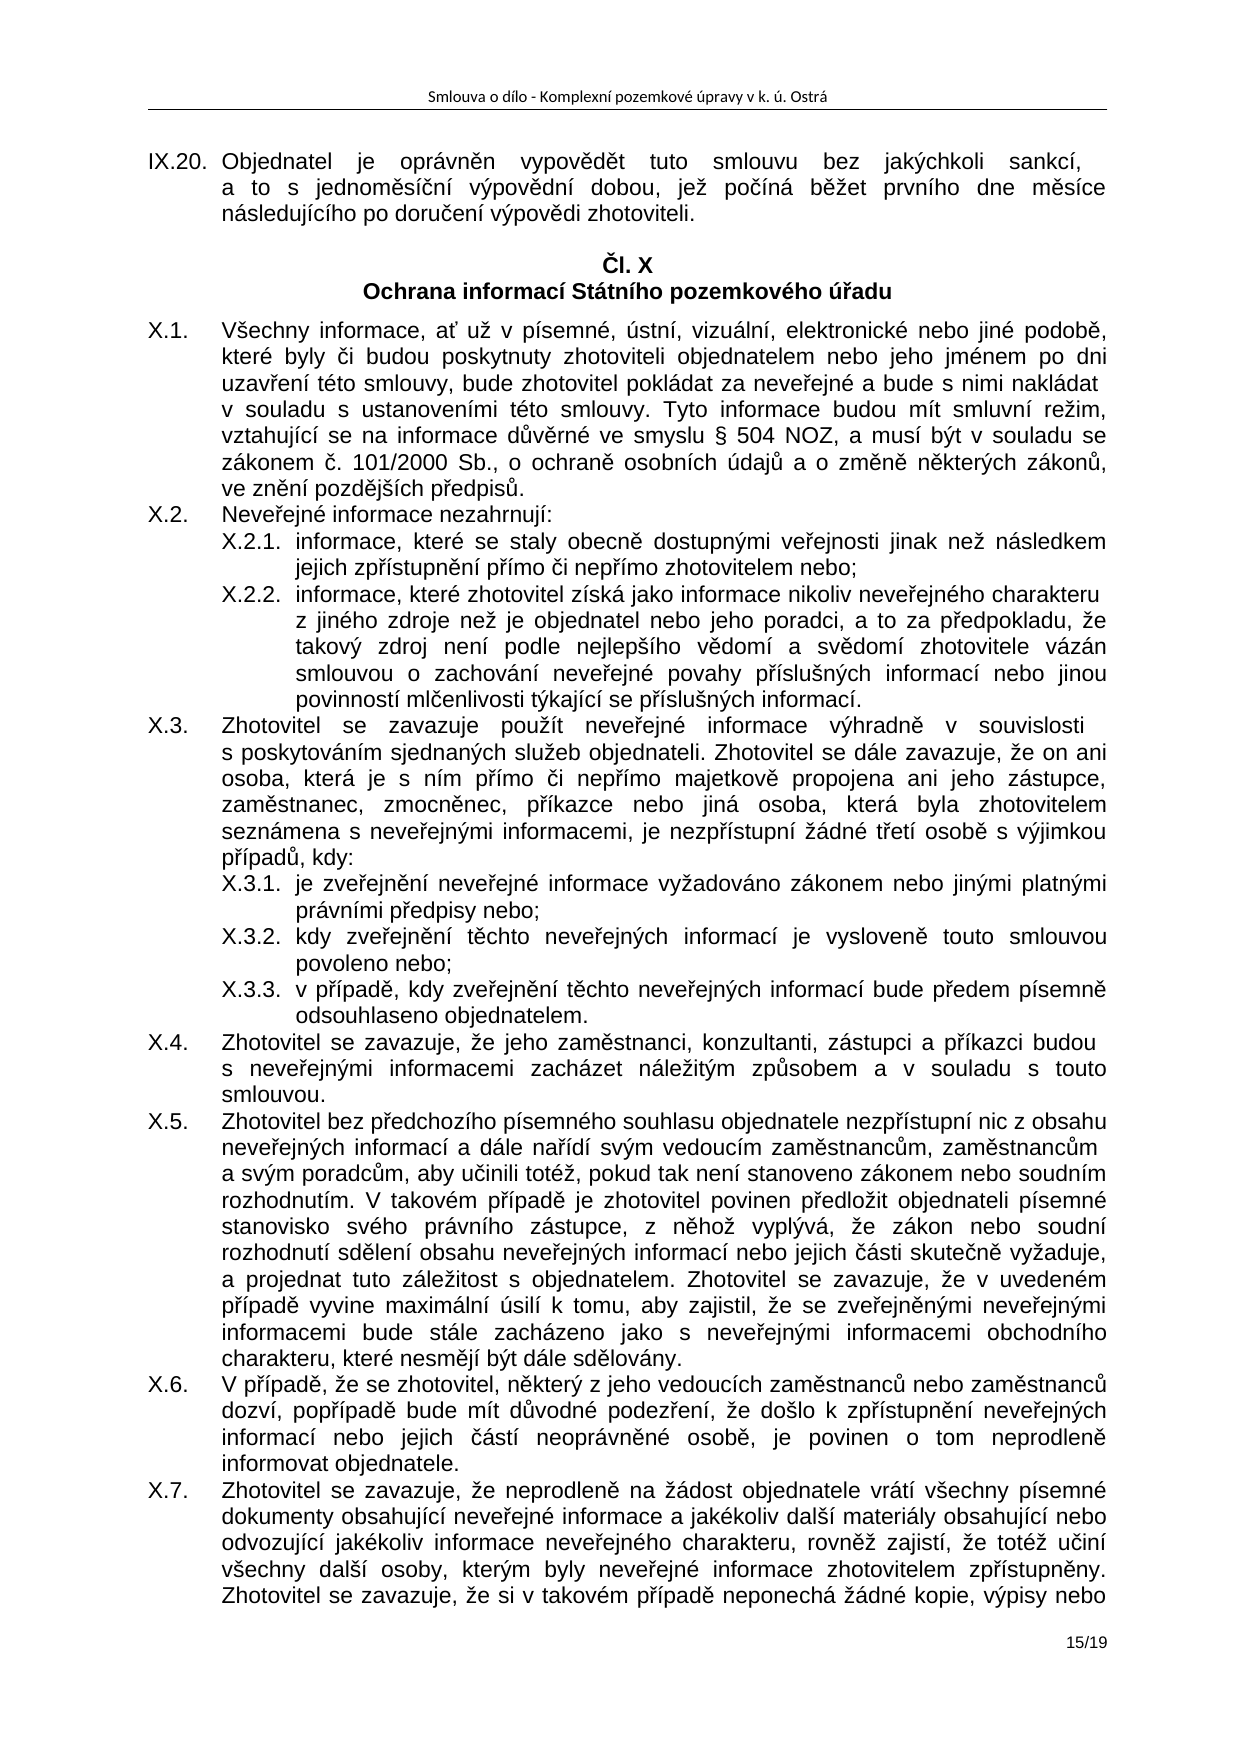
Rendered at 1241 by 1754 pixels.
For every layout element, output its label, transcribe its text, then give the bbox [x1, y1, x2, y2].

text je zveřejnění neveřejné informace vyžadováno zákonem nebo jinými platnými právními předpisy nebo; [221, 870, 1107, 923]
text v případě, kdy zveřejnění těchto neveřejných informací bude předem písemně odsouhlaseno objednatelem. [221, 976, 1107, 1028]
text informace, které zhotovitel získá jako informace nikoliv neveřejného charakteru z jiného zdroje než je objednatel nebo jeho poradci, a to za předpokladu, že takový zdroj není podle nejlepšího vědomí a svědomí zhotovitele vázán smlouvou o zachování neveřejné povahy příslušných informací nebo jinou povinností mlčenlivosti týkající se příslušných informací. [221, 581, 1107, 712]
list Neveřejné informace nezahrnují: [148, 501, 1107, 528]
list Objednatel je oprávněn vypovědět tuto smlouvu bez jakýchkoli sankcí, a to s jednoměsíční výpovědní dobou, jež počíná běžet prvního dne měsíce následujícího po doručení výpovědi zhotoviteli. [148, 148, 1107, 227]
list Zhotovitel se zavazuje, že jeho zaměstnanci, konzultanti, zástupci a příkazci budou s neveřejnými informacemi zacházet náležitým způsobem a v souladu s touto smlouvou. [148, 1028, 1107, 1108]
text kdy zveřejnění těchto neveřejných informací je vysloveně touto smlouvou povoleno nebo; [221, 923, 1107, 976]
text informace, které se staly obecně dostupnými veřejnosti jinak než následkem jejich zpřístupnění přímo či nepřímo zhotovitelem nebo; [221, 528, 1107, 581]
subtitle Čl. X Ochrana informací Státního pozemkového úřadu [148, 252, 1107, 304]
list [148, 1477, 1107, 1608]
list Všechny informace, ať už v písemné, ústní, vizuální, elektronické nebo jiné podobě, které byly či budou poskytnuty zhotoviteli objednatelem nebo jeho jménem po dni uzavření této smlouvy, bude zhotovitel pokládat za neveřejné a bude s nimi nakládat v souladu s ustanoveními této smlouvy. Tyto informace budou mít smluvní režim, vztahující se na informace důvěrné ve smyslu § 504 NOZ, a musí být v souladu se zákonem č. 101/2000 Sb., o ochraně osobních údajů a o změně některých zákonů, ve znění pozdějších předpisů. [148, 317, 1107, 501]
list V případě, že se zhotovitel, některý z jeho vedoucích zaměstnanců nebo zaměstnanců dozví, popřípadě bude mít důvodné podezření, že došlo k zpřístupnění neveřejných informací nebo jejich částí neoprávněné osobě, je povinen o tom neprodleně informovat objednatele. [148, 1371, 1107, 1477]
list Zhotovitel bez předchozího písemného souhlasu objednatele nezpřístupní nic z obsahu neveřejných informací a dále nařídí svým vedoucím zaměstnancům, zaměstnancům a svým poradcům, aby učinili totéž, pokud tak není stanoveno zákonem nebo soudním rozhodnutím. V takovém případě je zhotovitel povinen předložit objednateli písemné stanovisko svého právního zástupce, z něhož vyplývá, že zákon nebo soudní rozhodnutí sdělení obsahu neveřejných informací nebo jejich části skutečně vyžaduje, a projednat tuto záležitost s objednatelem. Zhotovitel se zavazuje, že v uvedeném případě vyvine maximální úsilí k tomu, aby zajistil, že se zveřejněnými neveřejnými informacemi bude stále zacházeno jako s neveřejnými informacemi obchodního charakteru, které nesmějí být dále sdělovány. [148, 1108, 1107, 1371]
list Zhotovitel se zavazuje použít neveřejné informace výhradně v souvislosti s poskytováním sjednaných služeb objednateli. Zhotovitel se dále zavazuje, že on ani osoba, která je s ním přímo či nepřímo majetkově propojena ani jeho zástupce, zaměstnanec, zmocněnec, příkazce nebo jiná osoba, která byla zhotovitelem seznámena s neveřejnými informacemi, je nezpřístupní žádné třetí osobě s výjimkou případů, kdy: [148, 712, 1107, 870]
